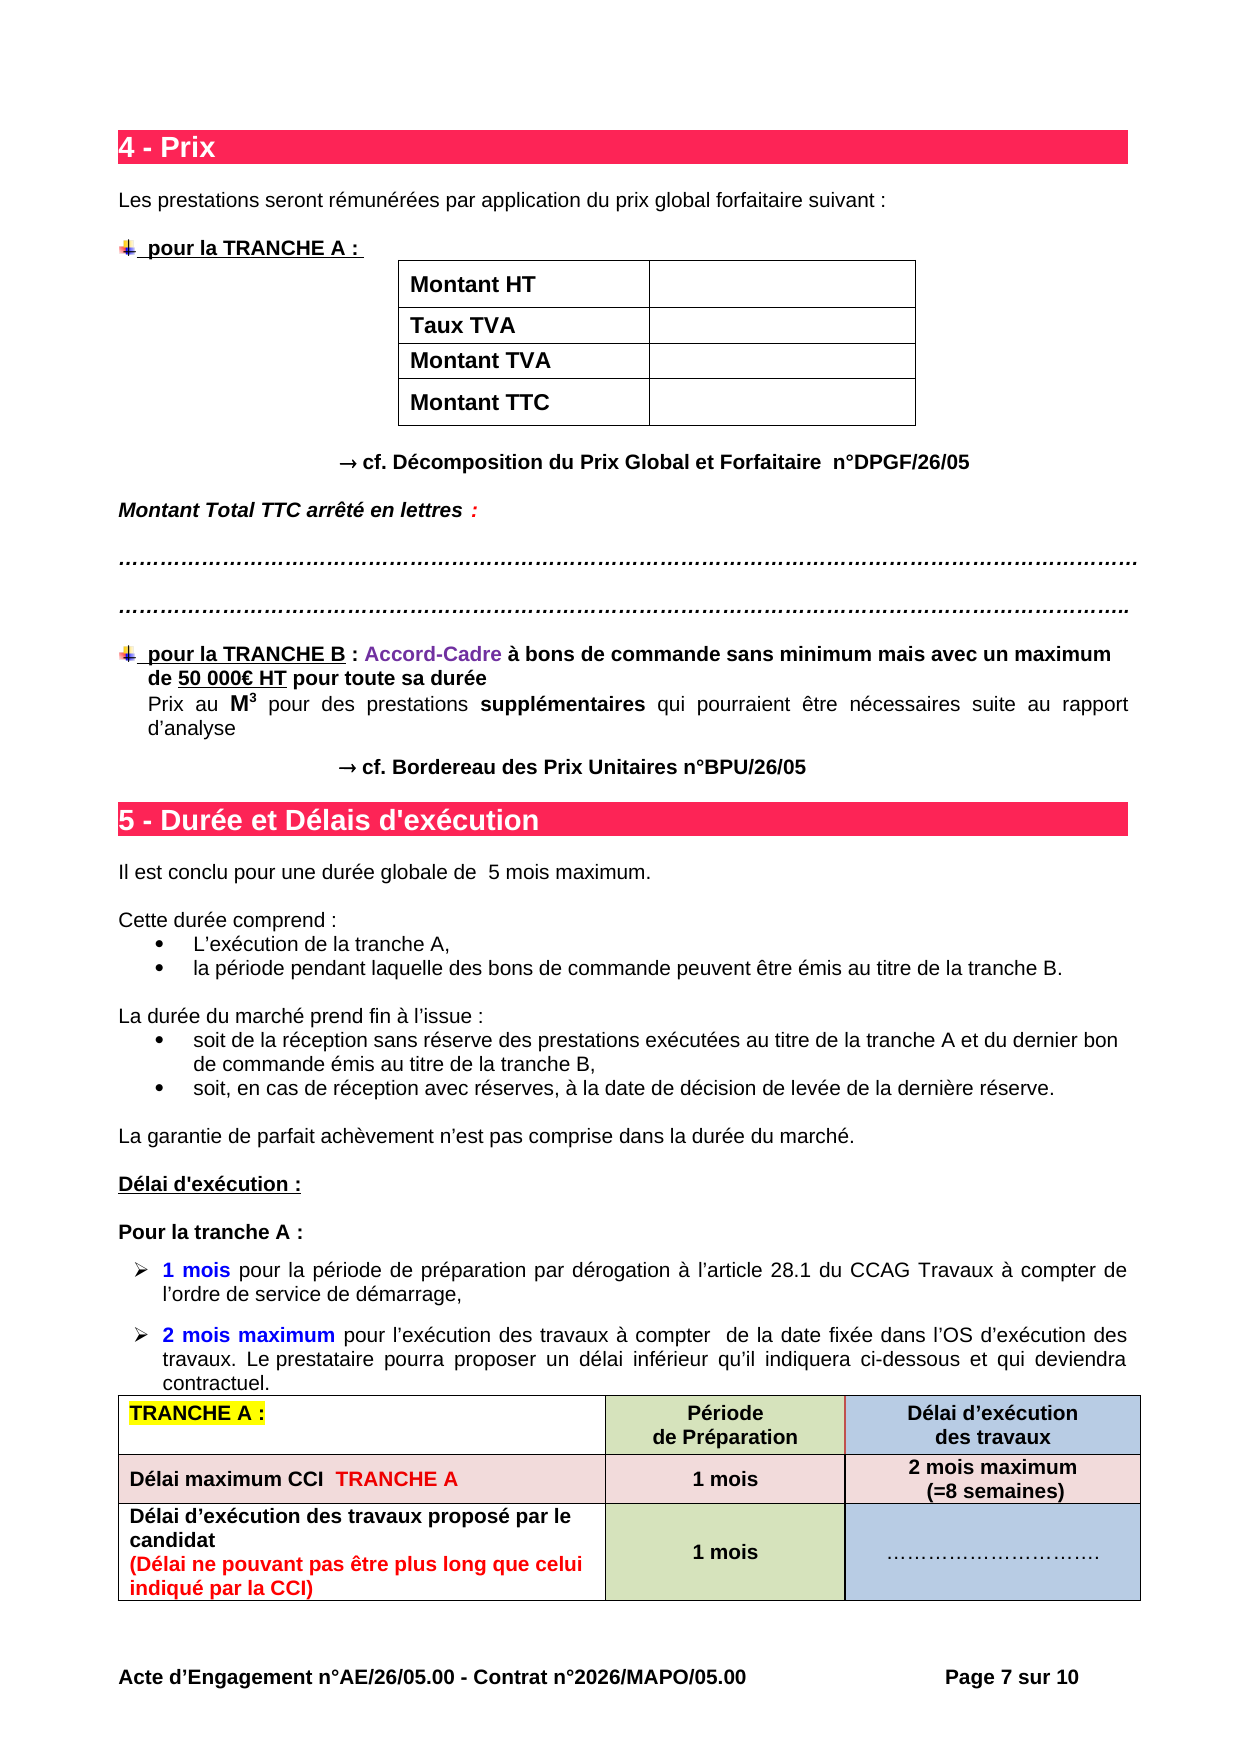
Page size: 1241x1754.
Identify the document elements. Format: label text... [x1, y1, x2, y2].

table_cell Montant TTC [399, 379, 649, 425]
table_cell Taux TVA [399, 308, 649, 342]
text Pour la tranche A : [118, 1220, 1128, 1244]
text Les prestations seront rémunérées par application du prix global forfaitaire suivant : [118, 188, 1128, 212]
table_cell [650, 308, 915, 342]
text Délai d'exécution : [118, 1172, 1128, 1196]
table_header TRANCHE A : [119, 1396, 605, 1454]
table_cell Délai d’exécution des travaux proposé par le candidat (Délai ne pouvant pas être plus long que celui indiqué par la CCI) [119, 1504, 605, 1600]
picture [119, 644, 136, 662]
list 2 mois maximum pour l’exécution des travaux à compter de la date fixée dans l’OS d’exécution des travaux. Le prestataire pourra proposer un délai inférieur qu’il indiquera ci-dessous et qui deviendra contractuel. [133, 1323, 1128, 1395]
text Montant Total TTC arrêté en lettres : [118, 498, 1145, 522]
picture [119, 238, 136, 256]
table_cell 2 mois maximum (=8 semaines) [846, 1455, 1140, 1503]
text ………………………………………………………………………………………………………………………………… [118, 546, 1145, 570]
text La durée du marché prend fin à l’issue : [118, 1004, 1128, 1028]
table_cell [650, 379, 915, 425]
list soit de la réception sans réserve des prestations exécutées au titre de la tranche A et du dernier bon de commande émis au titre de la tranche B, [156, 1028, 1128, 1076]
table_header [650, 261, 915, 307]
table_cell [650, 344, 915, 378]
list 1 mois pour la période de préparation par dérogation à l’article 28.1 du CCAG Travaux à compter de l’ordre de service de démarrage, [133, 1258, 1128, 1306]
subtitle 5 - Durée et Délais d'exécution [118, 802, 1128, 836]
text cf. Bordereau des Prix Unitaires n°BPU/26/05 [177, 754, 1074, 778]
list pour la TRANCHE A : [118, 236, 1128, 260]
list Prix au M3 pour des prestations supplémentaires qui pourraient être nécessaires suite au rapport d’analyse [148, 690, 1129, 740]
text cf. Décomposition du Prix Global et Forfaitaire n°DPGF/26/05 [340, 450, 1128, 474]
text Cette durée comprend : [118, 908, 1128, 932]
list L’exécution de la tranche A, [156, 932, 1128, 956]
table_cell 1 mois [606, 1504, 844, 1600]
list la période pendant laquelle des bons de commande peuvent être émis au titre de la tranche B. [156, 956, 1128, 980]
table_header Période de Préparation [606, 1396, 844, 1454]
table_header Délai d’exécution des travaux [846, 1396, 1140, 1454]
text de 50 000€ HT pour toute sa durée [148, 666, 1129, 690]
table_header Montant HT [399, 261, 649, 307]
text Il est conclu pour une durée globale de 5 mois maximum. [118, 860, 1128, 884]
table_cell …………………………. [846, 1504, 1140, 1600]
subtitle 4 - Prix [118, 130, 1128, 164]
table_cell Délai maximum CCI TRANCHE A [119, 1455, 605, 1503]
list soit, en cas de réception avec réserves, à la date de décision de levée de la dernière réserve. [156, 1076, 1128, 1100]
text ……………………………………………………………………………………………………………………………….. [118, 594, 1145, 618]
list pour la TRANCHE B : Accord-Cadre à bons de commande sans minimum mais avec un maximum [118, 642, 1129, 666]
table_cell Montant TVA [399, 344, 649, 378]
text La garantie de parfait achèvement n’est pas comprise dans la durée du marché. [118, 1124, 1128, 1148]
table_cell 1 mois [606, 1455, 844, 1503]
